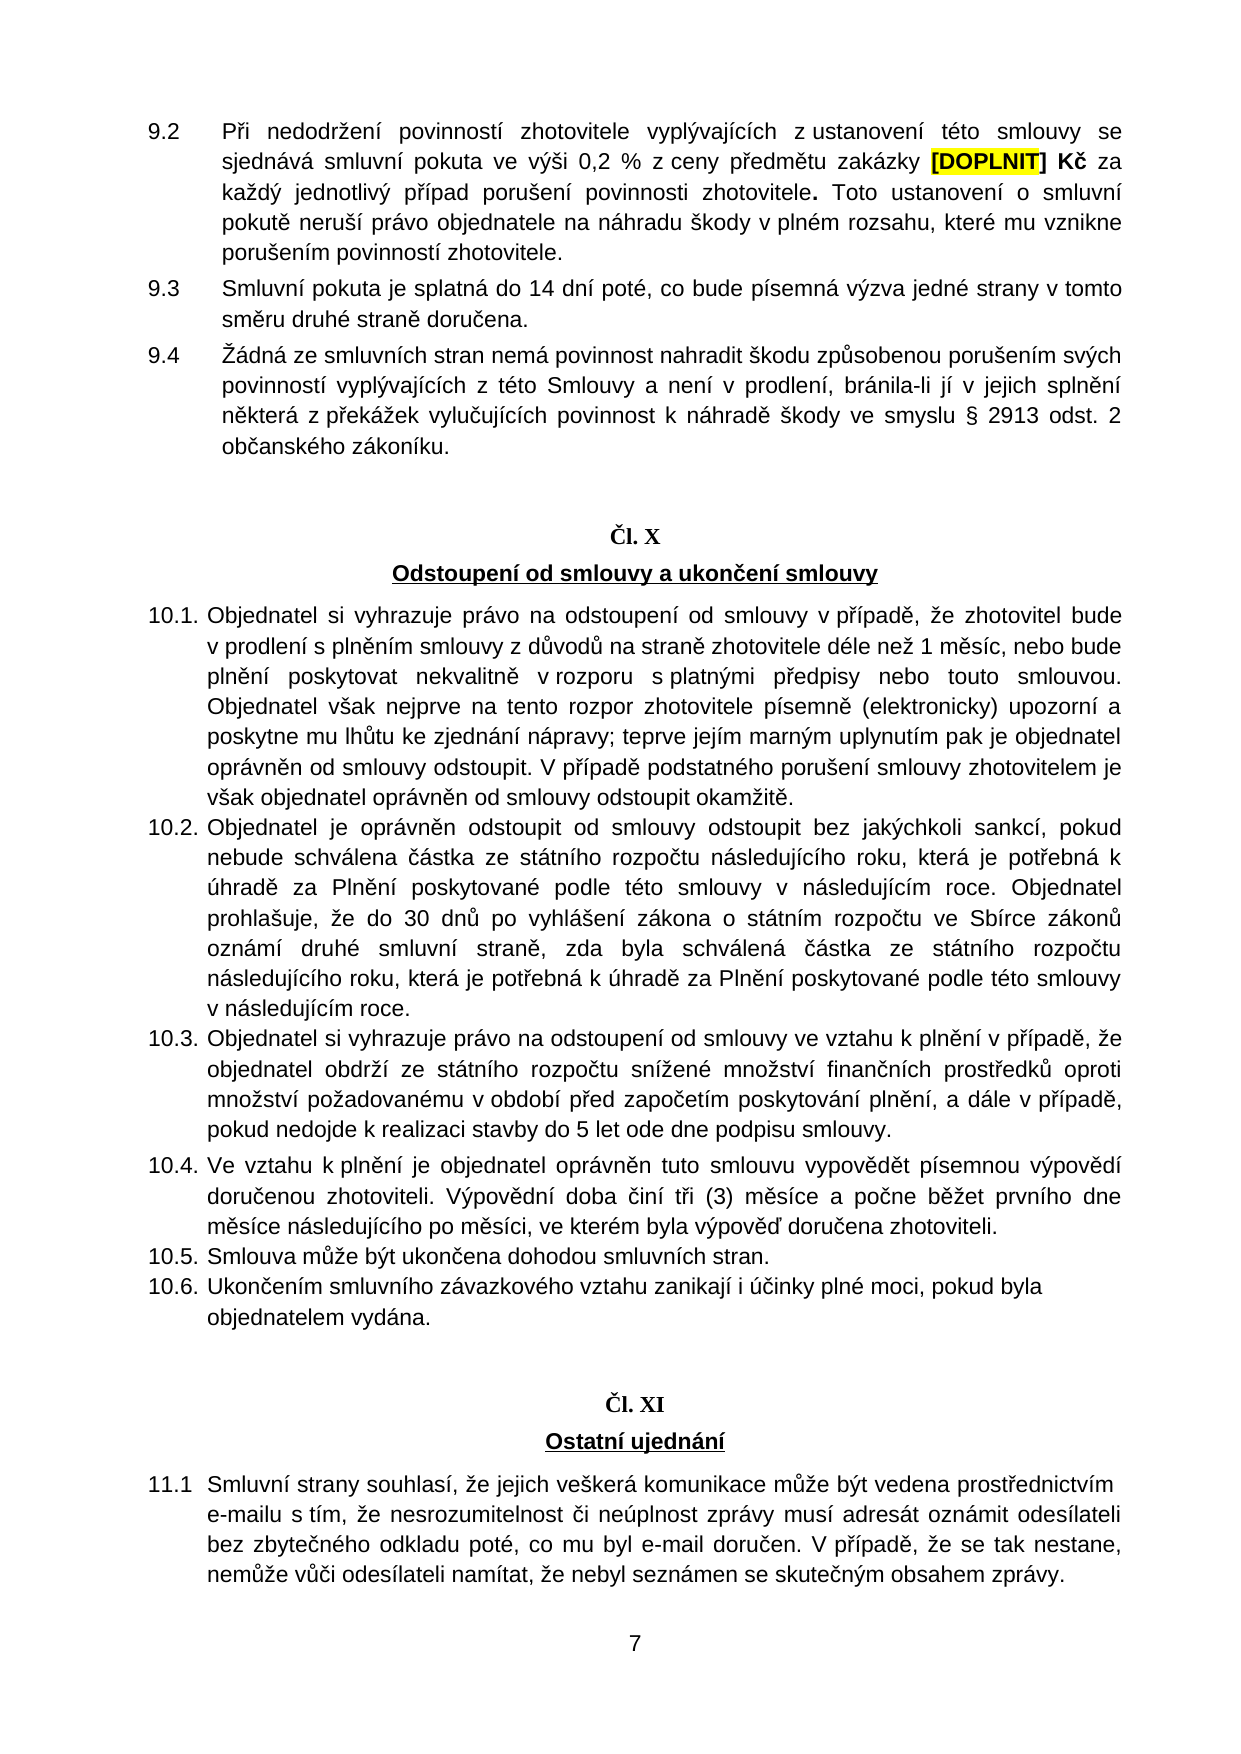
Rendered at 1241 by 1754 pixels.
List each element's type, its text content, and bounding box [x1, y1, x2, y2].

text Čl. XI [148, 1392, 1122, 1418]
list Objednatel si vyhrazuje právo na odstoupení od smlouvy v případě, že zhotovitel bude v prodlení s plněním smlouvy z důvodů na straně zhotovitele déle než 1 měsíc, nebo bude plnění poskytovat nekvalitně v rozporu s platnými předpisy nebo touto smlouvou. Objednatel však nejprve na tento rozpor zhotovitele písemně (elektronicky) upozorní a poskytne mu lhůtu ke zjednání nápravy; teprve jejím marným uplynutím pak je objednatel oprávněn od smlouvy odstoupit. V případě podstatného porušení smlouvy zhotovitelem je však objednatel oprávněn od smlouvy odstoupit okamžitě. [148, 602, 1122, 810]
list Při nedodržení povinností zhotovitele vyplývajících z ustanovení této smlouvy se sjednává smluvní pokuta ve výši 0,2 % z ceny předmětu zakázky [DOPLNIT] Kč za každý jednotlivý případ porušení povinnosti zhotovitele. Toto ustanovení o smluvní pokutě neruší právo objednatele na náhradu škody v plném rozsahu, které mu vznikne porušením povinností zhotovitele. [148, 118, 1122, 265]
list Ukončením smluvního závazkového vztahu zanikají i účinky plné moci, pokud byla objednatelem vydána. [148, 1273, 1122, 1330]
list Žádná ze smluvních stran nemá povinnost nahradit škodu způsobenou porušením svých povinností vyplývajících z této Smlouvy a není v prodlení, bránila-li jí v jejich splnění některá z překážek vylučujících povinnost k náhradě škody ve smyslu § 2913 odst. 2 občanského zákoníku. [148, 342, 1122, 459]
list Ve vztahu k plnění je objednatel oprávněn tuto smlouvu vypovědět písemnou výpovědí doručenou zhotoviteli. Výpovědní doba činí tři (3) měsíce a počne běžet prvního dne měsíce následujícího po měsíci, ve kterém byla výpověď doručena zhotoviteli. [148, 1152, 1122, 1239]
list Smluvní strany souhlasí, že jejich veškerá komunikace může být vedena prostřednictvím e-mailu s tím, že nesrozumitelnost či neúplnost zprávy musí adresát oznámit odesílateli bez zbytečného odkladu poté, co mu byl e-mail doručen. V případě, že se tak nestane, nemůže vůči odesílateli namítat, že nebyl seznámen se skutečným obsahem zprávy. [148, 1471, 1122, 1588]
list Smlouva může být ukončena dohodou smluvních stran. [148, 1243, 1122, 1269]
list Objednatel si vyhrazuje právo na odstoupení od smlouvy ve vztahu k plnění v případě, že objednatel obdrží ze státního rozpočtu snížené množství finančních prostředků oproti množství požadovanému v období před započetím poskytování plnění, a dále v případě, pokud nedojde k realizaci stavby do 5 let ode dne podpisu smlouvy. [148, 1025, 1122, 1142]
subtitle Ostatní ujednání [148, 1428, 1122, 1454]
list Smluvní pokuta je splatná do 14 dní poté, co bude písemná výzva jedné strany v tomto směru druhé straně doručena. [148, 275, 1122, 332]
text Čl. X [148, 523, 1122, 550]
list Objednatel je oprávněn odstoupit od smlouvy odstoupit bez jakýchkoli sankcí, pokud nebude schválena částka ze státního rozpočtu následujícího roku, která je potřebná k úhradě za Plnění poskytované podle této smlouvy v následujícím roce. Objednatel prohlašuje, že do 30 dnů po vyhlášení zákona o státním rozpočtu ve Sbírce zákonů oznámí druhé smluvní straně, zda byla schválená částka ze státního rozpočtu následujícího roku, která je potřebná k úhradě za Plnění poskytované podle této smlouvy v následujícím roce. [148, 814, 1122, 1022]
subtitle Odstoupení od smlouvy a ukončení smlouvy [148, 560, 1122, 586]
